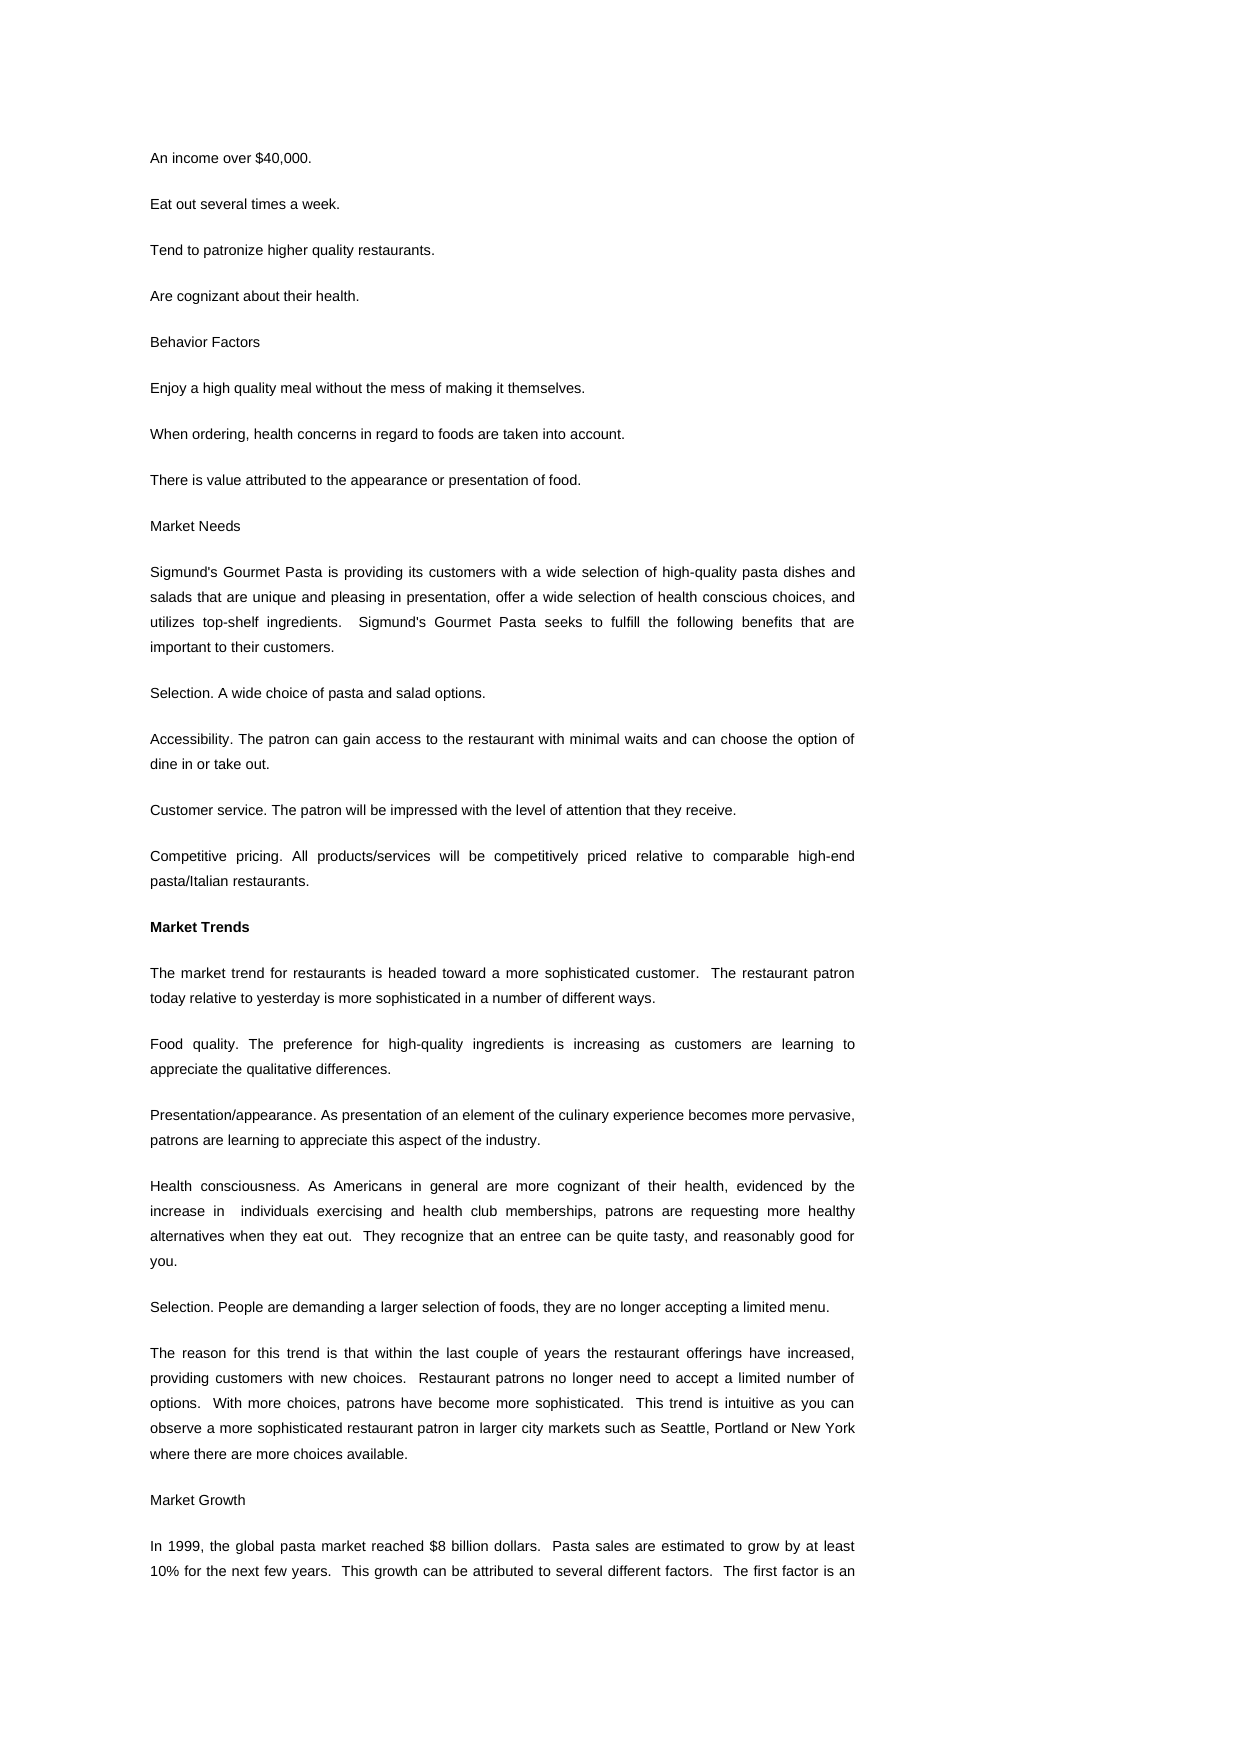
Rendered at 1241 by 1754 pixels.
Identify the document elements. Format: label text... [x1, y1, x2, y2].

text Sigmund's Gourmet Pasta is providing its customers with a wide selection of high-quality pasta dishes and salads that are unique and pleasing in presentation, offer a wide selection of health conscious choices, and utilizes top-shelf ingredients. Sigmund's Gourmet Pasta seeks to fulfill the following benefits that are important to their customers. [150, 563, 856, 656]
text Market Trends [150, 919, 856, 935]
text Customer service. The patron will be impressed with the level of attention that they receive. [150, 802, 856, 818]
text Market Growth [150, 1491, 856, 1508]
text Market Needs [150, 517, 856, 534]
text An income over $40,000. [150, 150, 856, 167]
text The market trend for restaurants is headed toward a more sophisticated customer. The restaurant patron today relative to yesterday is more sophisticated in a number of different ways. [150, 964, 856, 1006]
text Competitive pricing. All products/services will be competitively priced relative to comparable high-end pasta/Italian restaurants. [150, 848, 856, 889]
text Health consciousness. As Americans in general are more cognizant of their health, evidenced by the increase in individuals exercising and health club memberships, patrons are requesting more healthy alternatives when they eat out. They recognize that an entree can be quite tasty, and reasonably good for you. [150, 1178, 856, 1270]
text When ordering, health concerns in regard to foods are taken into account. [150, 426, 856, 442]
text Selection. People are demanding a larger selection of foods, they are no longer accepting a limited menu. [150, 1299, 856, 1316]
text Food quality. The preference for high-quality ingredients is increasing as customers are learning to appreciate the qualitative differences. [150, 1036, 856, 1077]
text Selection. A wide choice of pasta and salad options. [150, 685, 856, 701]
text Enjoy a high quality meal without the mess of making it themselves. [150, 380, 856, 396]
text Presentation/appearance. As presentation of an element of the culinary experience becomes more pervasive, patrons are learning to appreciate this aspect of the industry. [150, 1107, 856, 1148]
text Eat out several times a week. [150, 196, 856, 213]
text Tend to patronize higher quality restaurants. [150, 242, 856, 259]
text There is value attributed to the appearance or presentation of food. [150, 472, 856, 488]
text Are cognizant about their health. [150, 288, 856, 304]
text Behavior Factors [150, 334, 856, 351]
text The reason for this trend is that within the last couple of years the restaurant offerings have increased, providing customers with new choices. Restaurant patrons no longer need to accept a limited number of options. With more choices, patrons have become more sophisticated. This trend is intuitive as you can observe a more sophisticated restaurant patron in larger city markets such as Seattle, Portland or New York where there are more choices available. [150, 1345, 856, 1462]
text Accessibility. The patron can gain access to the restaurant with minimal waits and can choose the option of dine in or take out. [150, 731, 856, 772]
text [150, 1537, 856, 1579]
